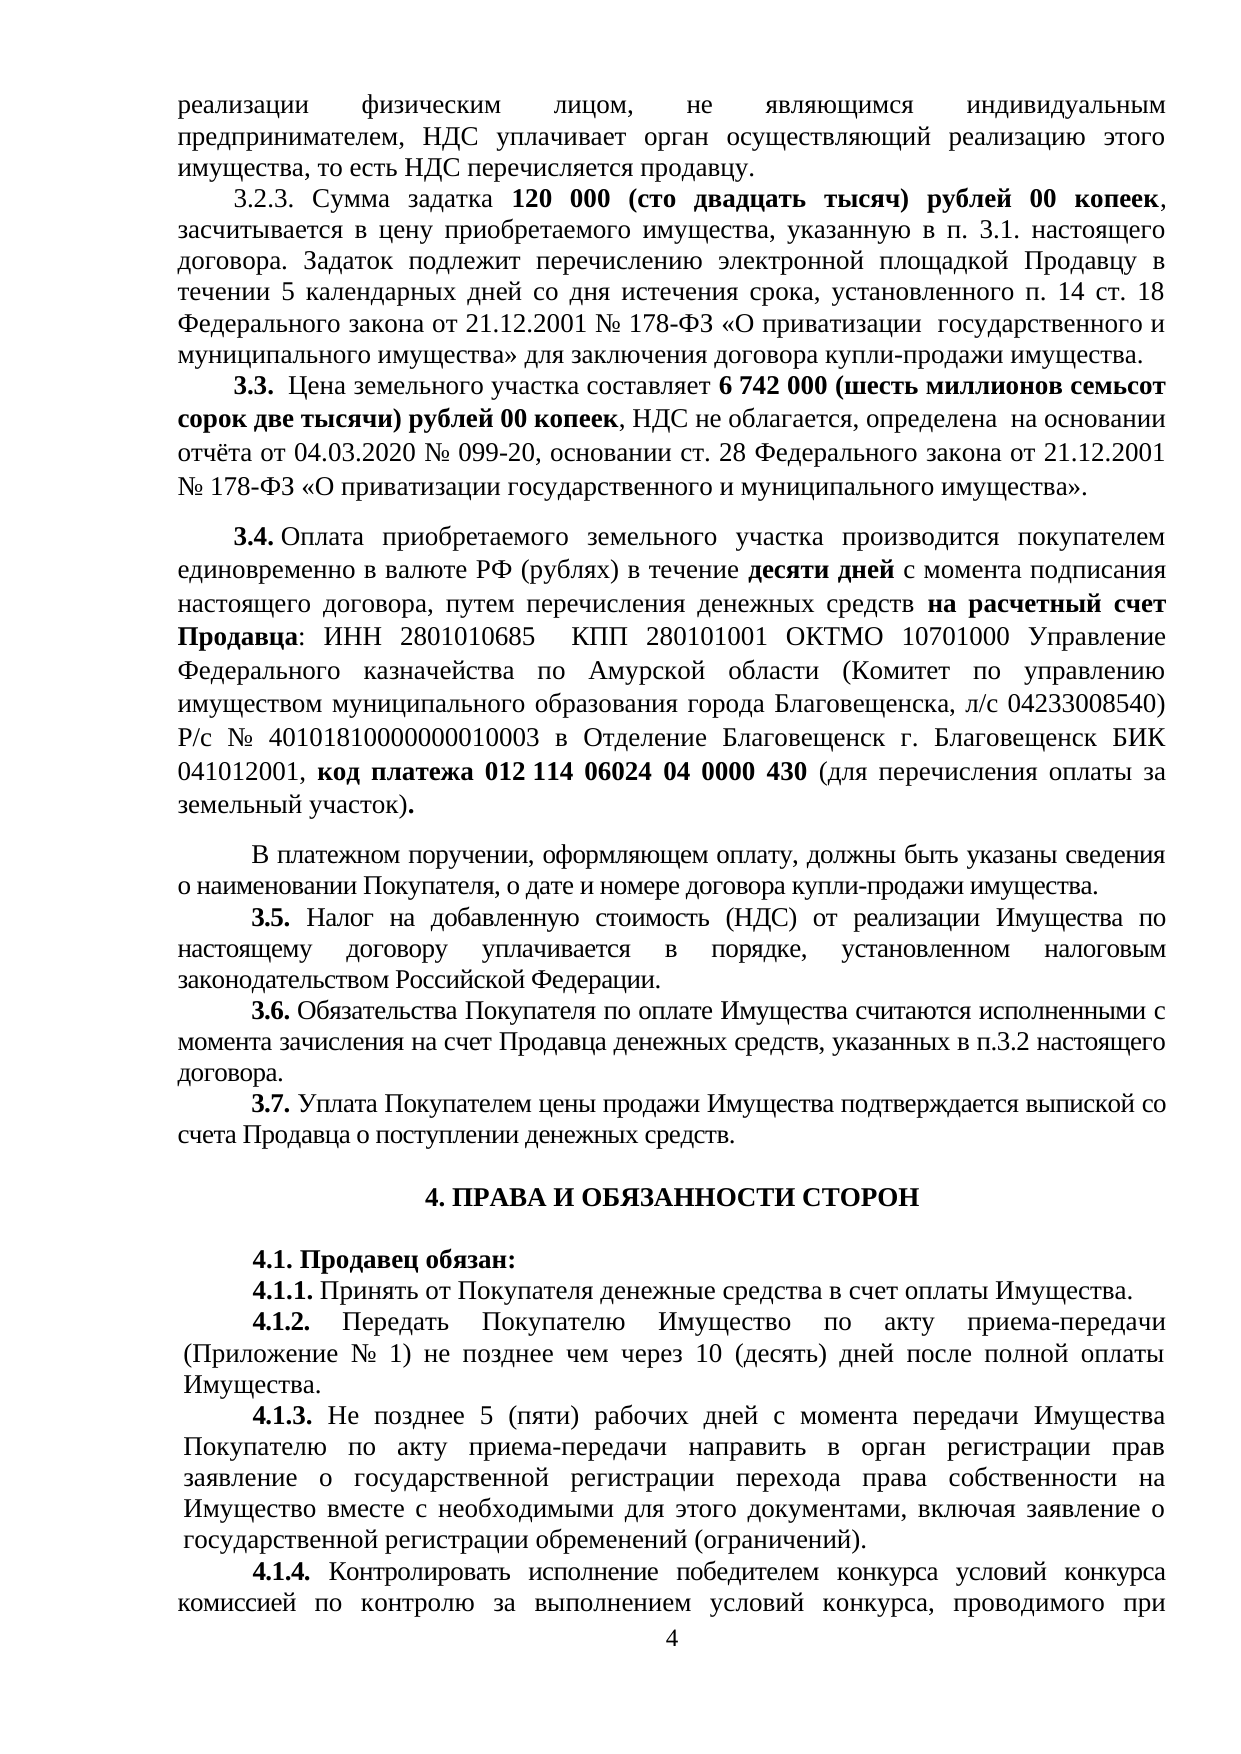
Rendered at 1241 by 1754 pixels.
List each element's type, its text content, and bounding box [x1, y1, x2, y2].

text В платежном поручении, оформляющем оплату, должны быть указаны сведения о наименовании Покупателя, о дате и номере договора купли-продажи имущества. [177, 838, 1167, 901]
list Цена земельного участка составляет 6 742 000 (шесть миллионов семьсот сорок две тысячи) рублей 00 копеек, НДС не облагается, определена на основании отчёта от 04.03.2020 № 099-20, основании ст. 28 Федерального закона от 21.12.2001 № 178-ФЗ «О приватизации государственного и муниципального имущества». [177, 369, 1167, 501]
text 4. ПРАВА И ОБЯЗАННОСТИ СТОРОН [178, 1181, 1167, 1212]
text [177, 1555, 1167, 1617]
text 4.1.2. Передать Покупателю Имущество по акту приема-передачи (Приложение № 1) не позднее чем через 10 (десять) дней после полной оплаты Имущества. [183, 1306, 1167, 1399]
text 3.7. Уплата Покупателем цены продажи Имущества подтверждается выпиской со счета Продавца о поступлении денежных средств. [177, 1087, 1167, 1150]
list Оплата приобретаемого земельного участка производится покупателем единовременно в валюте РФ (рублях) в течение десяти дней с момента подписания настоящего договора, путем перечисления денежных средств на расчетный счет Продавца: ИНН 2801010685 КПП 280101001 ОКТМО 10701000 Управление Федерального казначейства по Амурской области (Комитет по управлению имуществом муниципального образования города Благовещенска, л/с 04233008540) Р/с № 40101810000000010003 в Отделение Благовещенск г. Благовещенск БИК 041012001, код платежа 012 114 06024 04 0000 430 (для перечисления оплаты за земельный участок). [177, 520, 1167, 819]
text 4.1.3. Не позднее 5 (пяти) рабочих дней с момента передачи Имущества Покупателю по акту приема-передачи направить в орган регистрации прав заявление о государственной регистрации перехода права собственности на Имущество вместе с необходимыми для этого документами, включая заявление о государственной регистрации обременений (ограничений). [183, 1399, 1167, 1555]
text 4.1. Продавец обязан: [183, 1243, 1167, 1274]
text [177, 89, 1167, 182]
text 3.5. Налог на добавленную стоимость (НДС) от реализации Имущества по настоящему договору уплачивается в порядке, установленном налоговым законодательством Российской Федерации. [177, 901, 1167, 994]
text 3.6. Обязательства Покупателя по оплате Имущества считаются исполненными с момента зачисления на счет Продавца денежных средств, указанных в п.3.2 настоящего договора. [177, 994, 1167, 1087]
text 4.1.1. Принять от Покупателя денежные средства в счет оплаты Имущества. [183, 1274, 1167, 1306]
text 3.2.3. Сумма задатка 120 000 (сто двадцать тысяч) рублей 00 копеек, засчитывается в цену приобретаемого имущества, указанную в п. 3.1. настоящего договора. Задаток подлежит перечислению электронной площадкой Продавцу в течении 5 календарных дней со дня истечения срока, установленного п. 14 ст. 18 Федерального закона от 21.12.2001 № 178-ФЗ «О приватизации государственного и муниципального имущества» для заключения договора купли-продажи имущества. [177, 182, 1167, 369]
